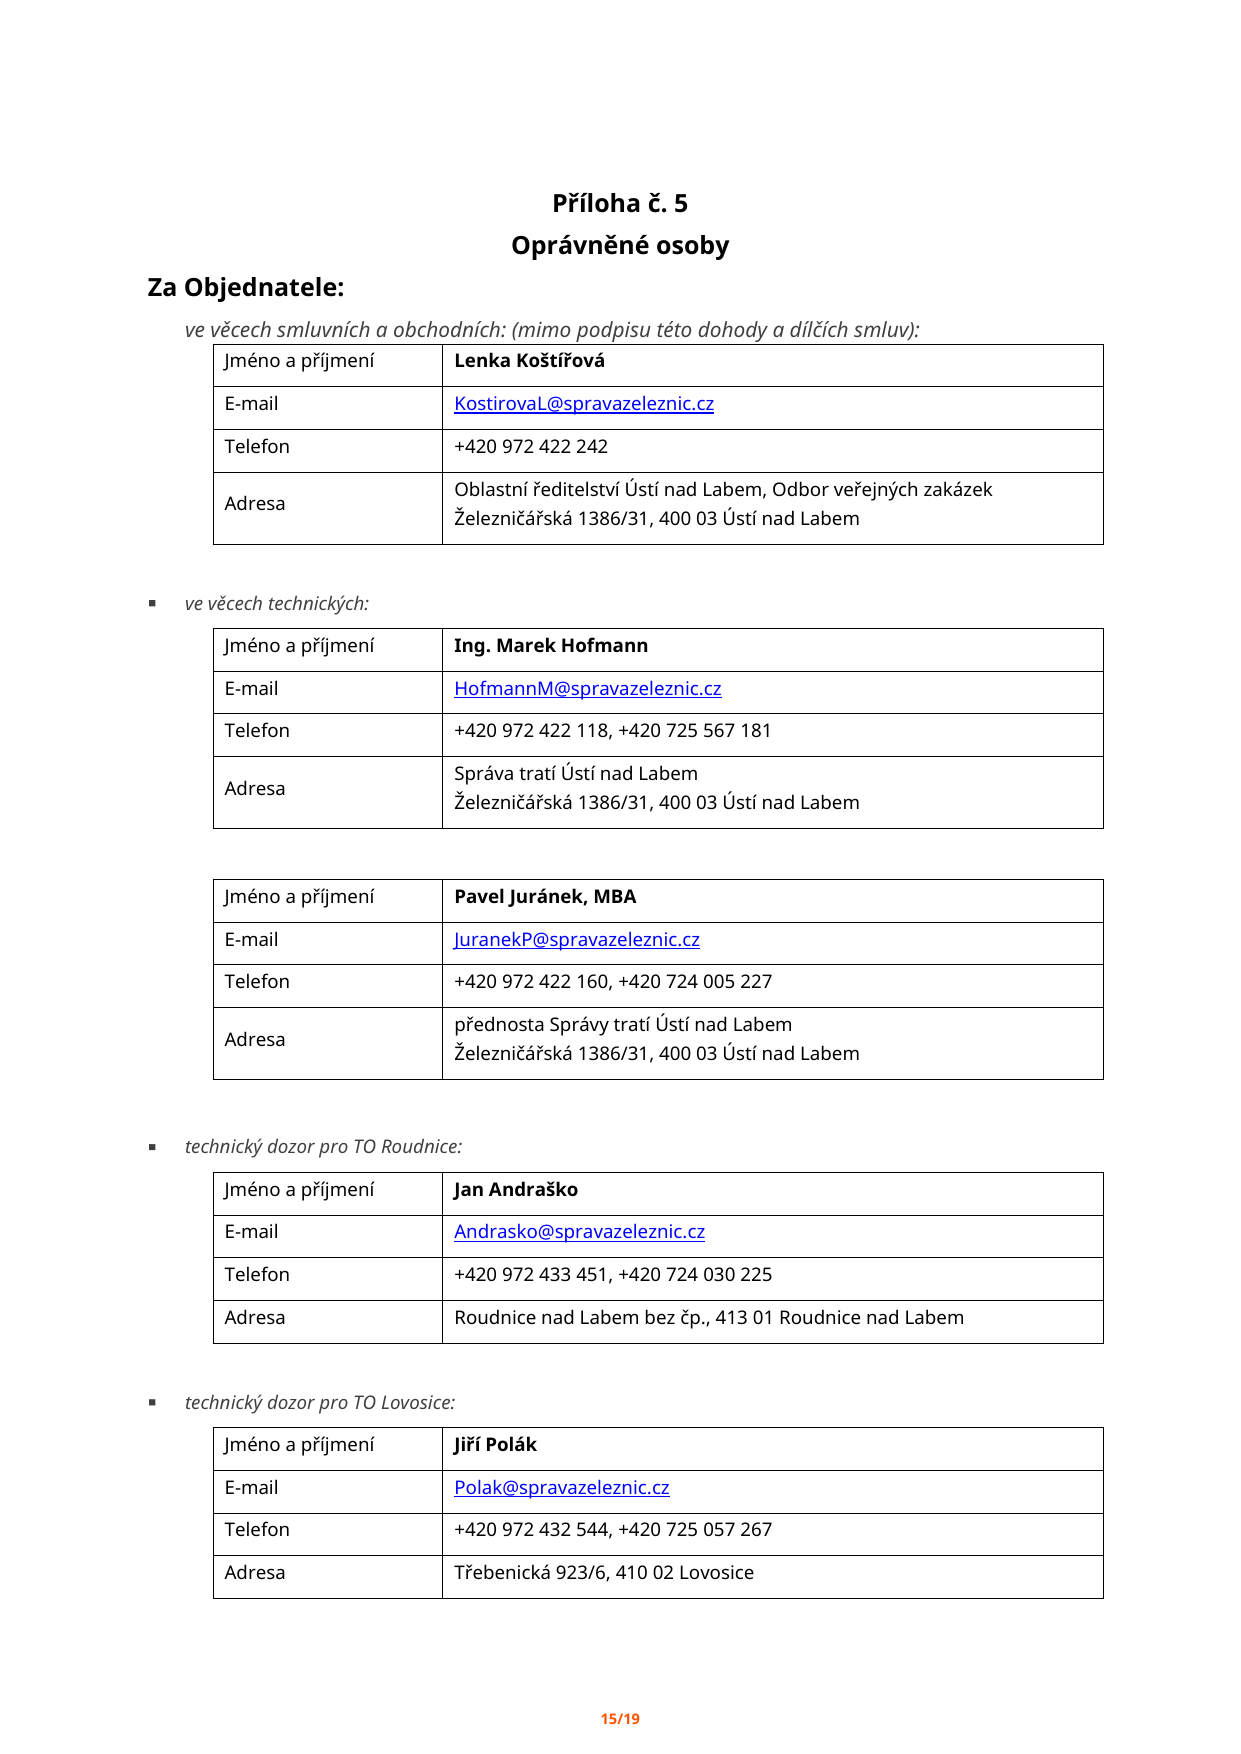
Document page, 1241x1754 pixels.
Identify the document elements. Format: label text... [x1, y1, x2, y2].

table_cell +420 972 422 242 [443, 430, 1103, 472]
table_cell +420 972 422 118, +420 725 567 181 [443, 714, 1103, 756]
table_cell +420 972 422 160, +420 724 005 227 [443, 965, 1103, 1007]
text Příloha č. 5 [148, 189, 1093, 218]
table_cell Adresa [214, 1301, 442, 1343]
table_header Jméno a příjmení [214, 1428, 442, 1470]
table_cell Správa tratí Ústí nad Labem Železničářská 1386/31, 400 03 Ústí nad Labem [443, 757, 1103, 828]
table_cell Telefon [214, 1514, 442, 1555]
subtitle ve věcech technických: [148, 586, 1093, 615]
table_cell Telefon [214, 430, 442, 472]
table_cell Oblastní ředitelství Ústí nad Labem, Odbor veřejných zakázek Železničářská 1386/31, 400 03 Ústí nad Labem [443, 473, 1103, 543]
table_cell Adresa [214, 473, 442, 543]
table_header Jméno a příjmení [214, 1173, 442, 1214]
table_header Jiří Polák [443, 1428, 1103, 1470]
table_header Jan Andraško [443, 1173, 1103, 1214]
table_cell Andrasko@spravazeleznic.cz [443, 1216, 1103, 1257]
table_header Ing. Marek Hofmann [443, 629, 1103, 671]
table_cell E-mail [214, 672, 442, 713]
table_header Jméno a příjmení [214, 629, 442, 671]
text Oprávněné osoby [148, 231, 1093, 260]
table_cell HofmannM@spravazeleznic.cz [443, 672, 1103, 713]
table_cell +420 972 432 544, +420 725 057 267 [443, 1514, 1103, 1555]
table_cell E-mail [214, 387, 442, 429]
table_header Lenka Koštířová [443, 345, 1103, 386]
table_cell E-mail [214, 1216, 442, 1257]
table_cell Adresa [214, 757, 442, 828]
list technický dozor pro TO Lovosice: [148, 1385, 1093, 1414]
table_cell Adresa [214, 1008, 442, 1079]
table_cell +420 972 433 451, +420 724 030 225 [443, 1258, 1103, 1300]
table_cell Polak@spravazeleznic.cz [443, 1471, 1103, 1512]
text Za Objednatele: [148, 273, 1093, 302]
table_cell KostirovaL@spravazeleznic.cz [443, 387, 1103, 429]
list technický dozor pro TO Roudnice: [148, 1130, 1093, 1159]
table_cell E-mail [214, 1471, 442, 1512]
subtitle ve věcech smluvních a obchodních: (mimo podpisu této dohody a dílčích smluv): [0, 314, 1093, 343]
table_cell JuranekP@spravazeleznic.cz [443, 923, 1103, 964]
table_header Jméno a příjmení [214, 880, 442, 922]
table_header Pavel Juránek, MBA [443, 880, 1103, 922]
table_cell Adresa [214, 1556, 442, 1598]
table_cell přednosta Správy tratí Ústí nad Labem Železničářská 1386/31, 400 03 Ústí nad Labem [443, 1008, 1103, 1079]
table_header Jméno a příjmení [214, 345, 442, 386]
table_cell E-mail [214, 923, 442, 964]
table_cell Třebenická 923/6, 410 02 Lovosice [443, 1556, 1103, 1598]
table_cell Telefon [214, 714, 442, 756]
table_cell Roudnice nad Labem bez čp., 413 01 Roudnice nad Labem [443, 1301, 1103, 1343]
table_cell Telefon [214, 1258, 442, 1300]
table_cell Telefon [214, 965, 442, 1007]
